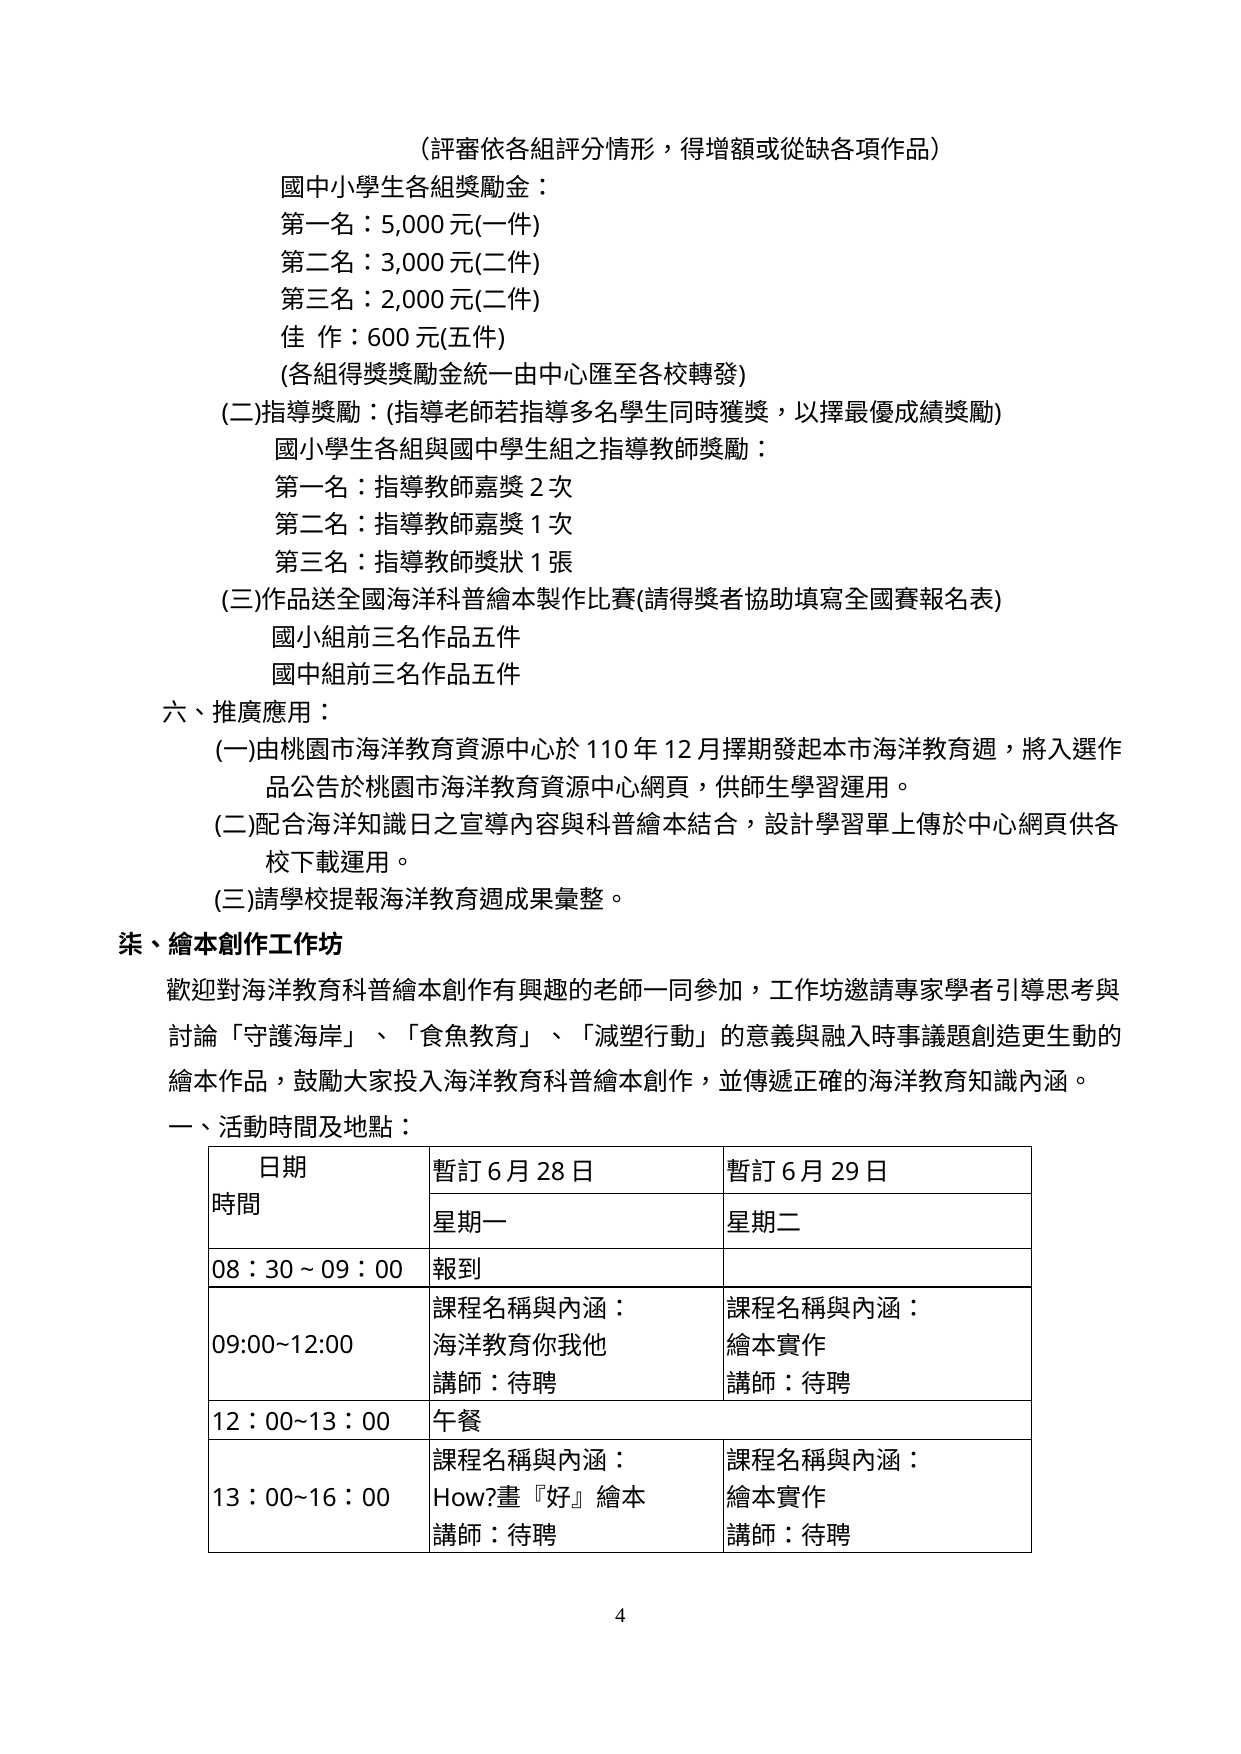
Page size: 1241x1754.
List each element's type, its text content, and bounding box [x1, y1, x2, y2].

table_cell 12：00~13：00 [209, 1401, 429, 1438]
text 國小組前三名作品五件 [271, 617, 1122, 654]
table_cell 課程名稱與內涵： How?畫『好』繪本 講師：待聘 [430, 1440, 723, 1552]
text (三)請學校提報海洋教育週成果彙整。 [214, 879, 1122, 917]
text (三)作品送全國海洋科普繪本製作比賽(請得獎者協助填寫全國賽報名表) [221, 579, 1122, 617]
text 佳 作：600元(五件) [281, 317, 1122, 354]
table_cell 08：30 ~ 09：00 [209, 1249, 429, 1286]
table_cell 09:00~12:00 [209, 1288, 429, 1400]
table_cell 課程名稱與內涵： 繪本實作 講師：待聘 [724, 1288, 1031, 1400]
table_cell 星期二 [724, 1194, 1031, 1248]
text 國中小學生各組獎勵金： [281, 167, 1122, 204]
text 第一名：指導教師嘉獎2次 [274, 467, 1122, 504]
text 第二名：指導教師嘉獎1次 [274, 504, 1122, 542]
text (二)指導獎勵：(指導老師若指導多名學生同時獲獎，以擇最優成績獎勵) [221, 392, 1122, 429]
table_header 暫訂6月28日 [430, 1147, 723, 1193]
table_cell 星期一 [430, 1194, 723, 1248]
table_cell 課程名稱與內涵： 繪本實作 講師：待聘 [724, 1440, 1031, 1552]
text 歡迎對海洋教育科普繪本創作有興趣的老師一同參加，工作坊邀請專家學者引導思考與討論「守護海岸」、「食魚教育」、「減塑行動」的意義與融入時事議題創造更生動的繪本作品，鼓勵大家投入海洋教育科普繪本創作，並傳遞正確的海洋教育知識內涵。 [166, 962, 1122, 1100]
table_cell 午餐 [430, 1401, 1031, 1438]
text 第一名：5,000元(一件) [281, 204, 1122, 242]
text 第二名：3,000元(二件) [281, 242, 1122, 279]
text 六、推廣應用： [162, 692, 1122, 729]
table_cell 報到 [430, 1249, 723, 1286]
text 第三名：指導教師獎狀1張 [274, 542, 1122, 579]
table_cell 13：00~16：00 [209, 1440, 429, 1552]
text (各組得獎獎勵金統一由中心匯至各校轉發) [281, 354, 1122, 392]
text (二)配合海洋知識日之宣導內容與科普繪本結合，設計學習單上傳於中心網頁供各校下載運用。 [214, 804, 1122, 879]
text (一)由桃園市海洋教育資源中心於110年12月擇期發起本市海洋教育週，將入選作品公告於桃園市海洋教育資源中心網頁，供師生學習運用。 [215, 729, 1122, 804]
text 一、活動時間及地點： [168, 1100, 1122, 1146]
text 第三名：2,000元(二件) [281, 279, 1122, 317]
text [221, 129, 1122, 167]
table_cell 課程名稱與內涵： 海洋教育你我他 講師：待聘 [430, 1288, 723, 1400]
table_header 暫訂6月29日 [724, 1147, 1031, 1193]
table_header 日期 時間 [209, 1147, 429, 1248]
text 國中組前三名作品五件 [271, 654, 1122, 692]
text 國小學生各組與國中學生組之指導教師獎勵： [274, 429, 1122, 467]
table_cell [724, 1249, 1031, 1286]
text 柒、繪本創作工作坊 [118, 917, 1122, 962]
